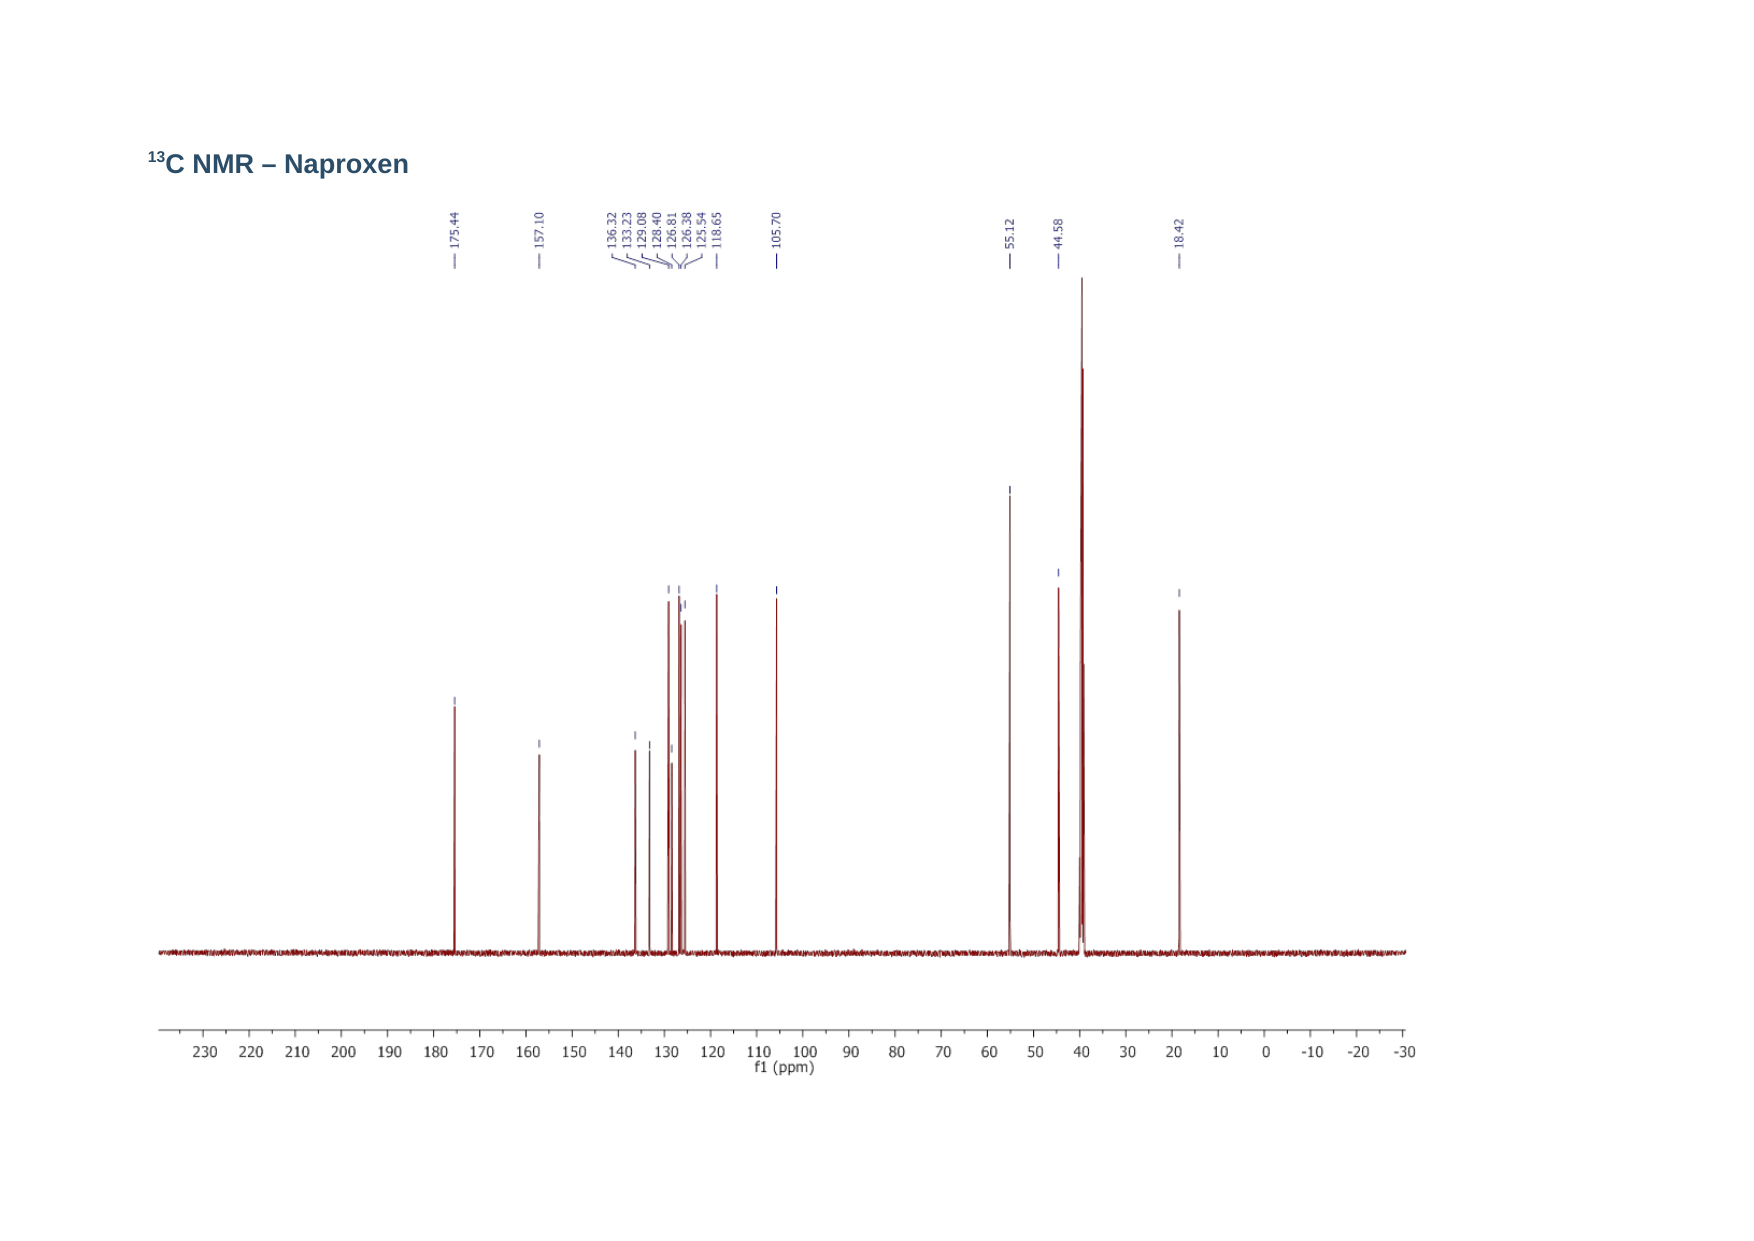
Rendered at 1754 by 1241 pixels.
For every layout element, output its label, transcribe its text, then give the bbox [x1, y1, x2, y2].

picture [147, 199, 1417, 1086]
subtitle 13C NMR – Naproxen [148, 148, 1606, 179]
